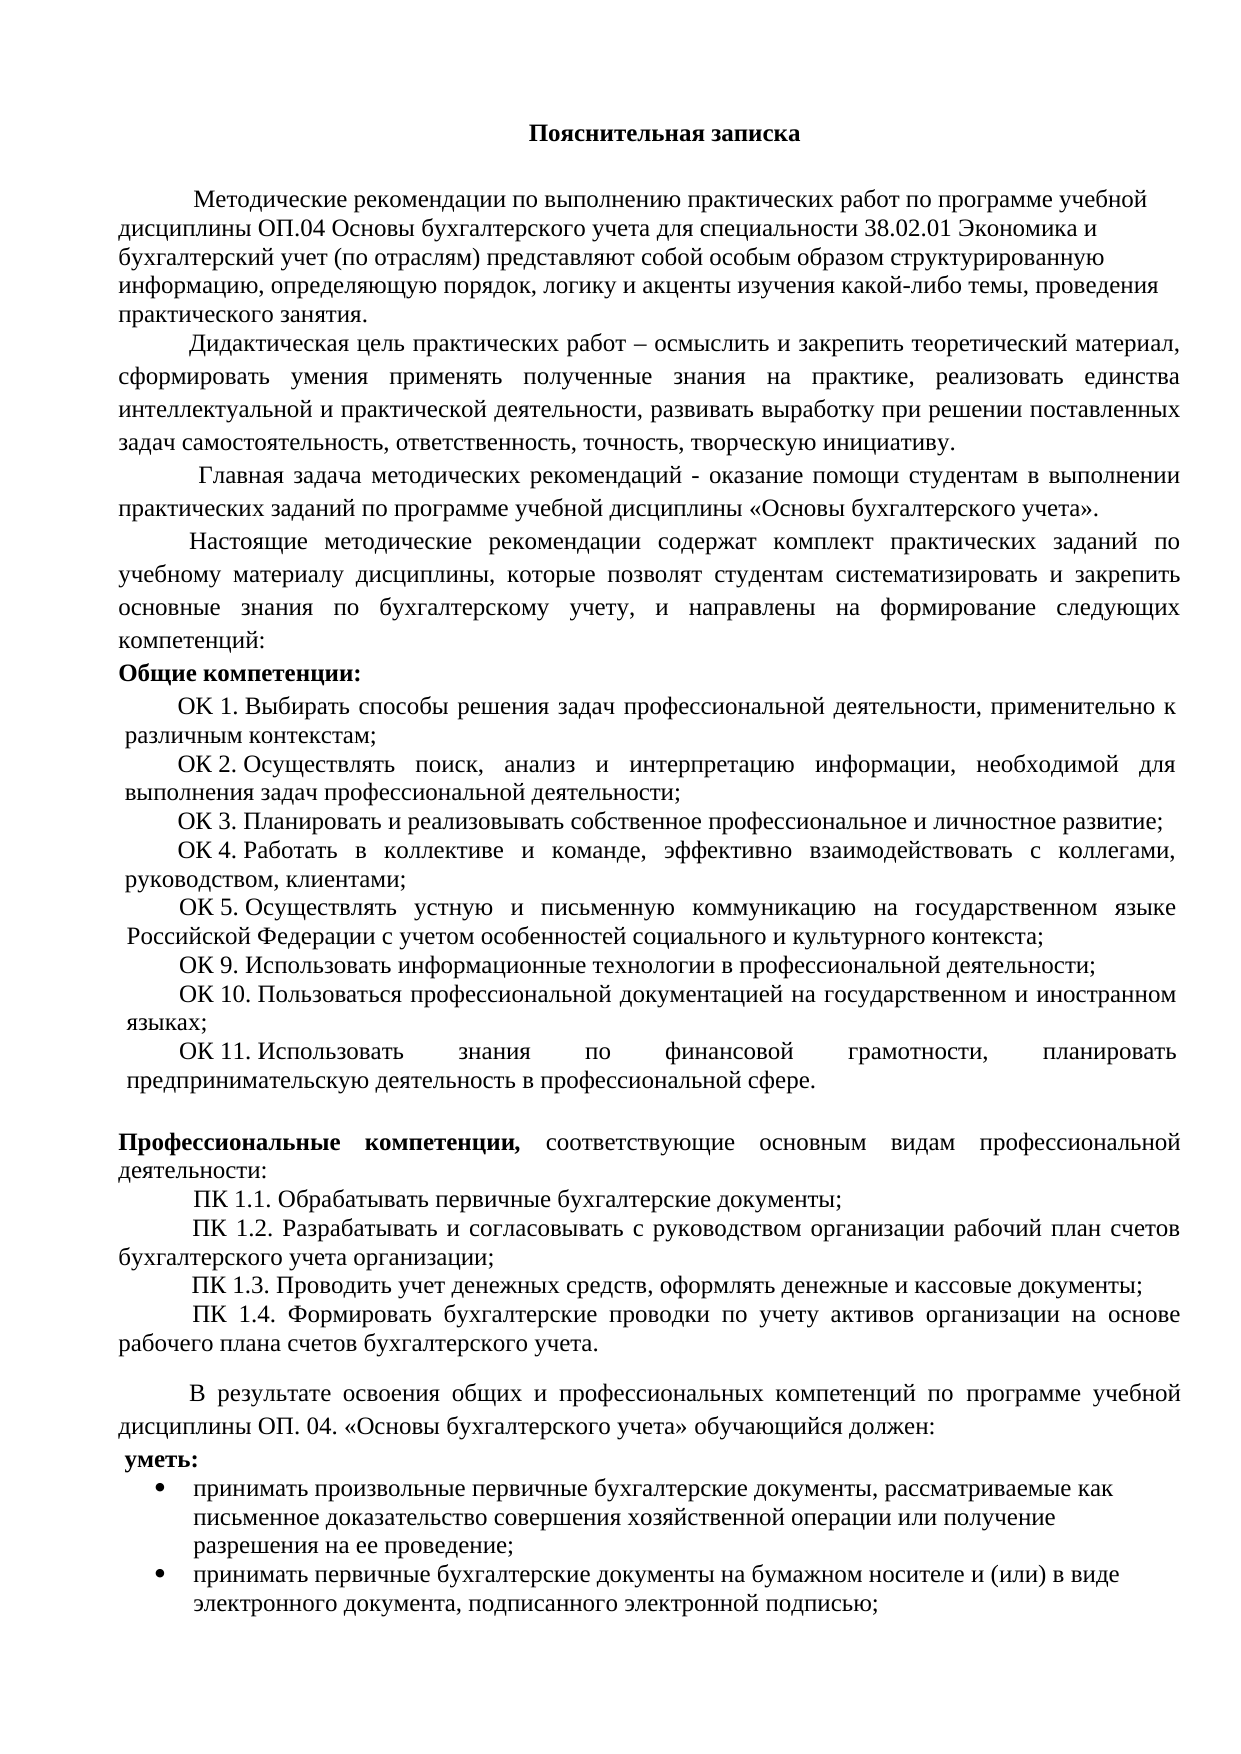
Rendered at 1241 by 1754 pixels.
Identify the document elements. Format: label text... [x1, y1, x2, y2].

text OK 1. Выбирать способы решения задач профессиональной деятельности, применительно к различным контекстам; [124, 691, 1177, 749]
text ОК 4. Работать в коллективе и команде, эффективно взаимодействовать с коллегами, руководством, клиентами; [124, 835, 1177, 892]
text уметь: [118, 1444, 1181, 1473]
text Дидактическая цель практических работ – осмыслить и закрепить теоретический материал, сформировать умения применять полученные знания на практике, реализовать единства интеллектуальной и практической деятельности, развивать выработку при решении поставленных задач самостоятельность, ответственность, точность, творческую инициативу. [118, 328, 1181, 456]
text Методические рекомендации по выполнению практических работ по программе учебной дисциплины ОП.04 Основы бухгалтерского учета для специальности 38.02.01 Экономика и бухгалтерский учет (по отраслям) представляют собой особым образом структурированную информацию, определяющую порядок, логику и акценты изучения какой-либо темы, проведения практического занятия. [118, 184, 1181, 328]
text ОК 3. Планировать и реализовывать собственное профессиональное и личностное развитие; [124, 806, 1177, 835]
text ПК 1.3. Проводить учет денежных средств, оформлять денежные и кассовые документы; [126, 1270, 1177, 1299]
list принимать первичные бухгалтерские документы на бумажном носителе и (или) в виде электронного документа, подписанного электронной подписью; [156, 1559, 1181, 1617]
text Пояснительная записка [118, 118, 1181, 147]
text ОК 5. Осуществлять устную и письменную коммуникацию на государственном языке Российской Федерации с учетом особенностей социального и культурного контекста; [126, 892, 1177, 950]
text Общие компетенции: [118, 658, 1181, 687]
text ОК 11. Использовать знания по финансовой грамотности, планировать предпринимательскую деятельность в профессиональной сфере. [126, 1036, 1177, 1094]
text ОК 2. Осуществлять поиск, анализ и интерпретацию информации, необходимой для выполнения задач профессиональной деятельности; [124, 749, 1177, 806]
text ПК 1.4. Формировать бухгалтерские проводки по учету активов организации на основе рабочего плана счетов бухгалтерского учета. [118, 1299, 1181, 1357]
text ПК 1.1. Обрабатывать первичные бухгалтерские документы; [118, 1184, 1181, 1213]
text ПК 1.2. Разрабатывать и согласовывать с руководством организации рабочий план счетов бухгалтерского учета организации; [118, 1213, 1181, 1270]
text Главная задача методических рекомендаций - оказание помощи студентам в выполнении практических заданий по программе учебной дисциплины «Основы бухгалтерского учета». [118, 460, 1181, 522]
text Настоящие методические рекомендации содержат комплект практических заданий по учебному материалу дисциплины, которые позволят студентам систематизировать и закрепить основные знания по бухгалтерскому учету, и направлены на формирование следующих компетенций: [118, 526, 1181, 654]
text Профессиональные компетенции, соответствующие основным видам профессиональной деятельности: [118, 1127, 1181, 1184]
list принимать произвольные первичные бухгалтерские документы, рассматриваемые как письменное доказательство совершения хозяйственной операции или получение разрешения на ее проведение; [156, 1473, 1181, 1559]
text В результате освоения общих и профессиональных компетенций по программе учебной дисциплины ОП. 04. «Основы бухгалтерского учета» обучающийся должен: [118, 1378, 1181, 1440]
text ОК 9. Использовать информационные технологии в профессиональной деятельности; [126, 950, 1177, 979]
text ОК 10. Пользоваться профессиональной документацией на государственном и иностранном языках; [126, 979, 1177, 1036]
